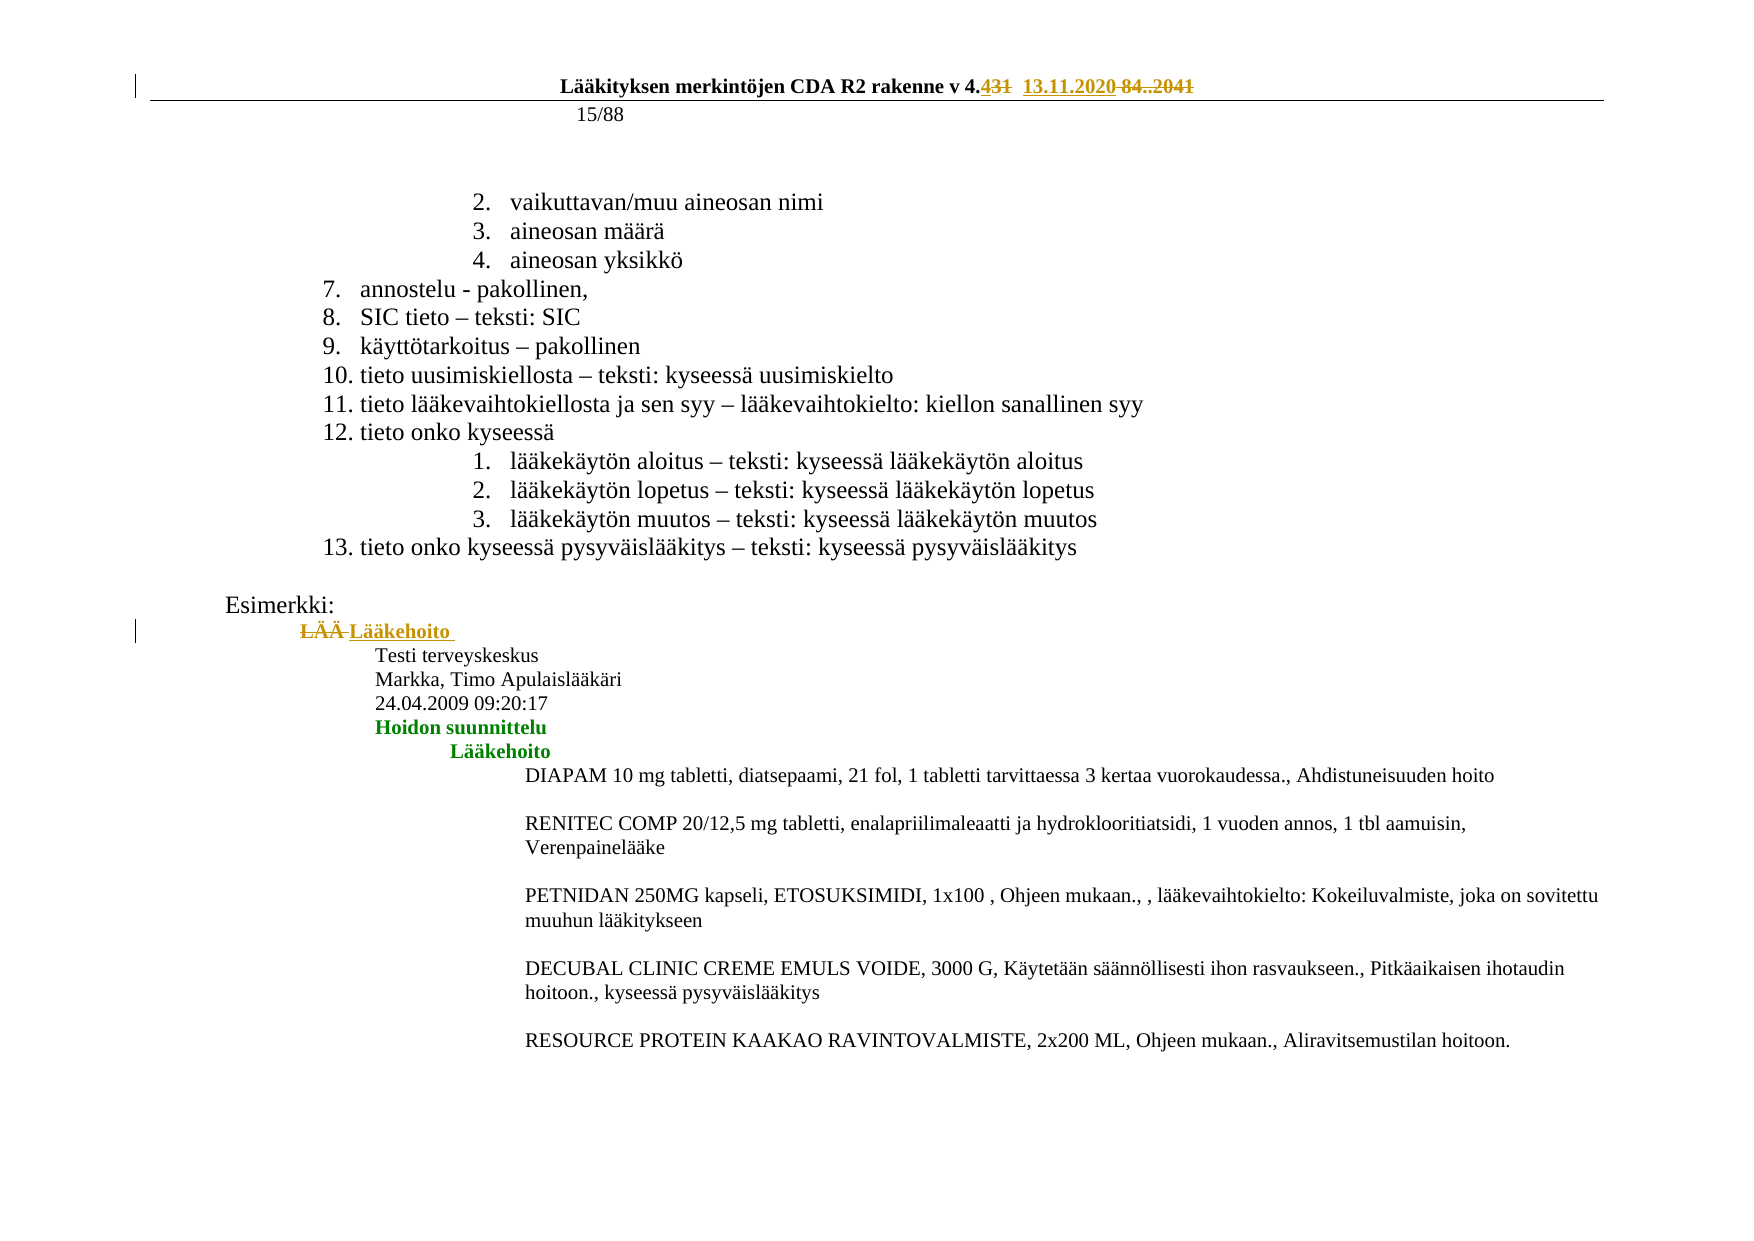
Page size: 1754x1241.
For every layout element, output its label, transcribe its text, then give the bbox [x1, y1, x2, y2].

list tieto onko kyseessä [322, 417, 1604, 446]
list lääkekäytön lopetus – teksti: kyseessä lääkekäytön lopetus [472, 475, 1604, 504]
list SIC tieto – teksti: SIC [322, 302, 1604, 331]
list aineosan määrä [472, 216, 1604, 245]
text RENITEC COMP 20/12,5 mg tabletti, enalapriilimaleaatti ja hydroklooritiatsidi, 1 vuoden annos, 1 tbl aamuisin, Verenpainelääke [375, 811, 1604, 859]
text Testi terveyskeskus Markka, Timo Apulaislääkäri 24.04.2009 09:20:17 Hoidon suunnittelu [375, 643, 1604, 739]
text DIAPAM 10 mg tabletti, diatsepaami, 21 fol, 1 tabletti tarvittaessa 3 kertaa vuorokaudessa., Ahdistuneisuuden hoito [525, 763, 1604, 787]
text Esimerkki: [150, 590, 1604, 619]
list lääkekäytön muutos – teksti: kyseessä lääkekäytön muutos [472, 504, 1604, 532]
list tieto uusimiskiellosta – teksti: kyseessä uusimiskielto [322, 360, 1604, 389]
list käyttötarkoitus – pakollinen [322, 331, 1604, 360]
list tieto onko kyseessä pysyväislääkitys – teksti: kyseessä pysyväislääkitys [322, 532, 1604, 561]
text Lääkehoito [450, 739, 1604, 763]
text PETNIDAN 250MG kapseli, ETOSUKSIMIDI, 1x100 , Ohjeen mukaan., , lääkevaihtokielto: Kokeiluvalmiste, joka on sovitettu muuhun lääkitykseen [525, 883, 1604, 932]
list aineosan yksikkö [472, 245, 1604, 274]
text RESOURCE PROTEIN KAAKAO RAVINTOVALMISTE, 2x200 ML, Ohjeen mukaan., Aliravitsemustilan hoitoon. [450, 1028, 1604, 1052]
text DECUBAL CLINIC CREME EMULS VOIDE, 3000 G, Käytetään säännöllisesti ihon rasvaukseen., Pitkäaikaisen ihotaudin hoitoon., kyseessä pysyväislääkitys [525, 956, 1604, 1004]
list vaikuttavan/muu aineosan nimi [472, 187, 1604, 216]
list tieto lääkevaihtokiellosta ja sen syy – lääkevaihtokielto: kiellon sanallinen syy [322, 389, 1604, 417]
list annostelu - pakollinen, [322, 274, 1604, 302]
list lääkekäytön aloitus – teksti: kyseessä lääkekäytön aloitus [472, 446, 1604, 475]
